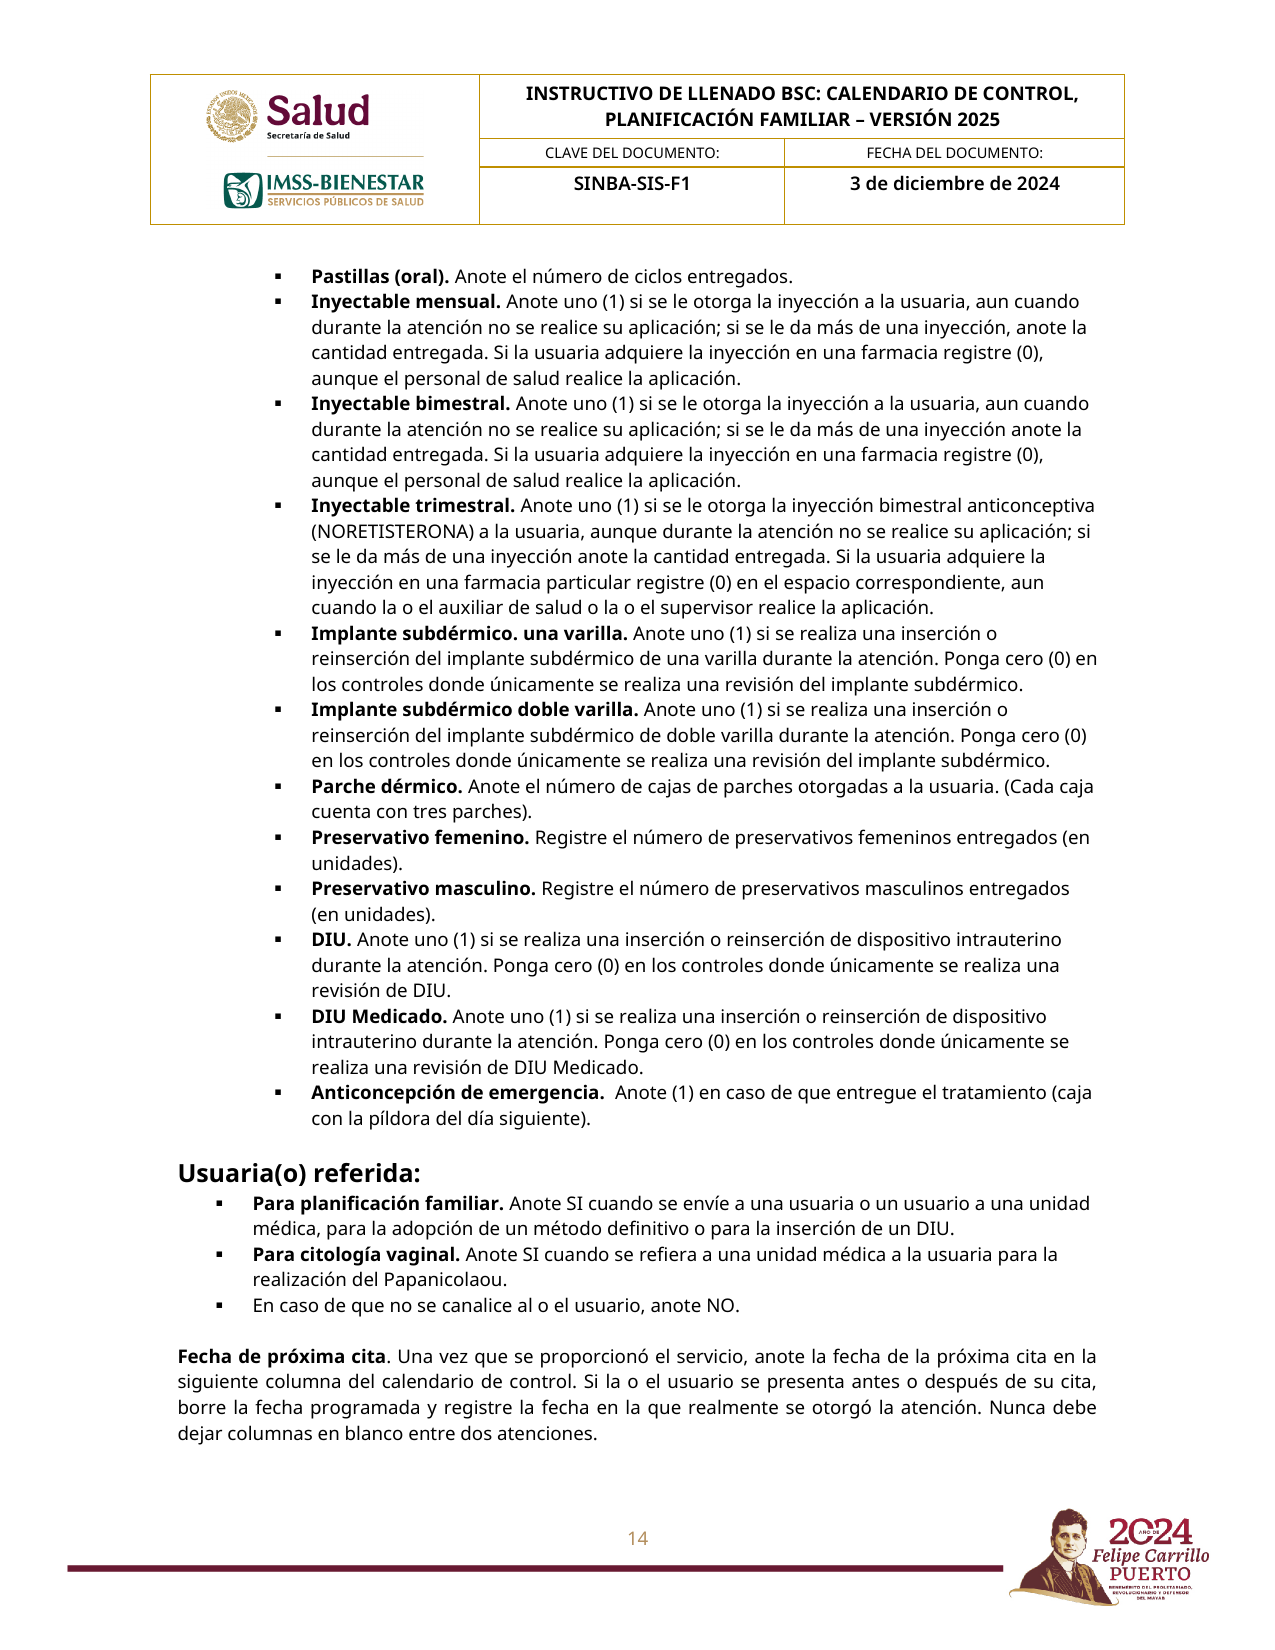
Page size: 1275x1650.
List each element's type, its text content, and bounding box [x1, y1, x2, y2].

text Fecha de próxima cita. Una vez que se proporcionó el servicio, anote la fecha de la próxima cita en la siguiente columna del calendario de control. Si la o el usuario se presenta antes o después de su cita, borre la fecha programada y registre la fecha en la que realmente se otorgó la atención. Nunca debe dejar columnas en blanco entre dos atenciones. [177, 1343, 1098, 1445]
list En caso de que no se canalice al o el usuario, anote NO. [215, 1292, 1098, 1318]
list Preservativo masculino. Registre el número de preservativos masculinos entregados (en unidades). [274, 875, 1098, 926]
list DIU Medicado. Anote uno (1) si se realiza una inserción o reinserción de dispositivo intrauterino durante la atención. Ponga cero (0) en los controles donde únicamente se realiza una revisión de DIU Medicado. [274, 1003, 1098, 1079]
list DIU. Anote uno (1) si se realiza una inserción o reinserción de dispositivo intrauterino durante la atención. Ponga cero (0) en los controles donde únicamente se realiza una revisión de DIU. [274, 926, 1098, 1003]
list Inyectable trimestral. Anote uno (1) si se le otorga la inyección bimestral anticonceptiva (NORETISTERONA) a la usuaria, aunque durante la atención no se realice su aplicación; si se le da más de una inyección anote la cantidad entregada. Si la usuaria adquiere la inyección en una farmacia particular registre (0) en el espacio correspondiente, aun cuando la o el auxiliar de salud o la o el supervisor realice la aplicación. [274, 493, 1098, 620]
list Implante subdérmico. una varilla. Anote uno (1) si se realiza una inserción o reinserción del implante subdérmico de una varilla durante la atención. Ponga cero (0) en los controles donde únicamente se realiza una revisión del implante subdérmico. [274, 620, 1098, 697]
list Pastillas (oral). Anote el número de ciclos entregados. [274, 263, 1098, 288]
list Implante subdérmico doble varilla. Anote uno (1) si se realiza una inserción o reinserción del implante subdérmico de doble varilla durante la atención. Ponga cero (0) en los controles donde únicamente se realiza una revisión del implante subdérmico. [274, 697, 1098, 773]
picture [0, 1497, 1275, 1650]
list Preservativo femenino. Registre el número de preservativos femeninos entregados (en unidades). [274, 824, 1098, 875]
list Parche dérmico. Anote el número de cajas de parches otorgadas a la usuaria. (Cada caja cuenta con tres parches). [274, 773, 1098, 824]
picture [206, 90, 424, 209]
list Inyectable mensual. Anote uno (1) si se le otorga la inyección a la usuaria, aun cuando durante la atención no se realice su aplicación; si se le da más de una inyección, anote la cantidad entregada. Si la usuaria adquiere la inyección en una farmacia registre (0), aunque el personal de salud realice la aplicación. [274, 288, 1098, 391]
list Para citología vaginal. Anote SI cuando se refiera a una unidad médica a la usuaria para la realización del Papanicolaou. [215, 1241, 1098, 1292]
text Usuaria(o) referida: [177, 1156, 1098, 1190]
list Inyectable bimestral. Anote uno (1) si se le otorga la inyección a la usuaria, aun cuando durante la atención no se realice su aplicación; si se le da más de una inyección anote la cantidad entregada. Si la usuaria adquiere la inyección en una farmacia registre (0), aunque el personal de salud realice la aplicación. [274, 391, 1098, 493]
list Anticoncepción de emergencia. Anote (1) en caso de que entregue el tratamiento (caja con la píldora del día siguiente). [274, 1079, 1098, 1131]
list Para planificación familiar. Anote SI cuando se envíe a una usuaria o un usuario a una unidad médica, para la adopción de un método definitivo o para la inserción de un DIU. [215, 1190, 1098, 1241]
